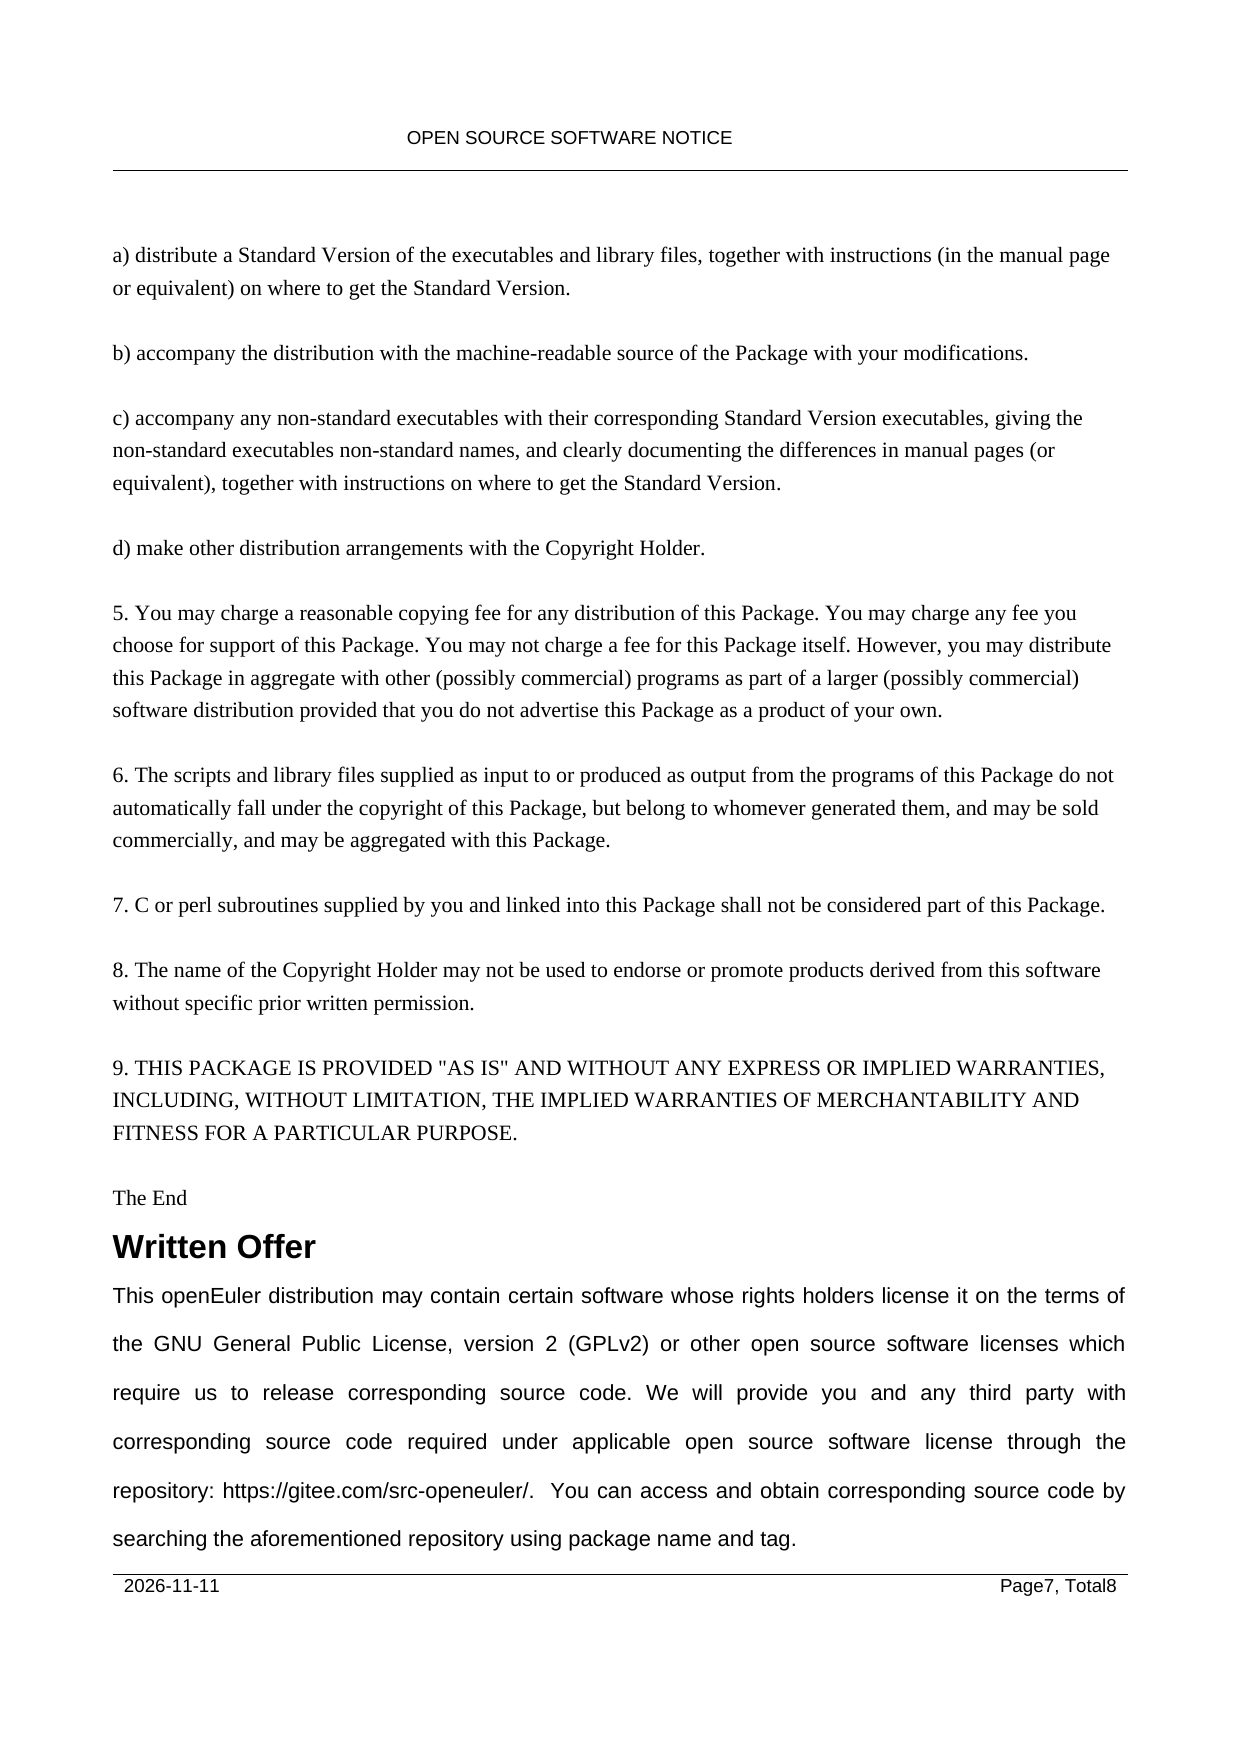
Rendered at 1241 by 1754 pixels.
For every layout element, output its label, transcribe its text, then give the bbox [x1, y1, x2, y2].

text Written Offer [112, 1214, 1128, 1279]
text This openEuler distribution may contain certain software whose rights holders license it on the terms of the GNU General Public License, version 2 (GPLv2) or other open source software licenses which require us to release corresponding source code. We will provide you and any third party with corresponding source code required under applicable open source software license through the repository: https://gitee.com/src-openeuler/. You can access and obtain corresponding source code by searching the aforementioned repository using package name and tag. [112, 1279, 1128, 1555]
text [112, 206, 1128, 1214]
